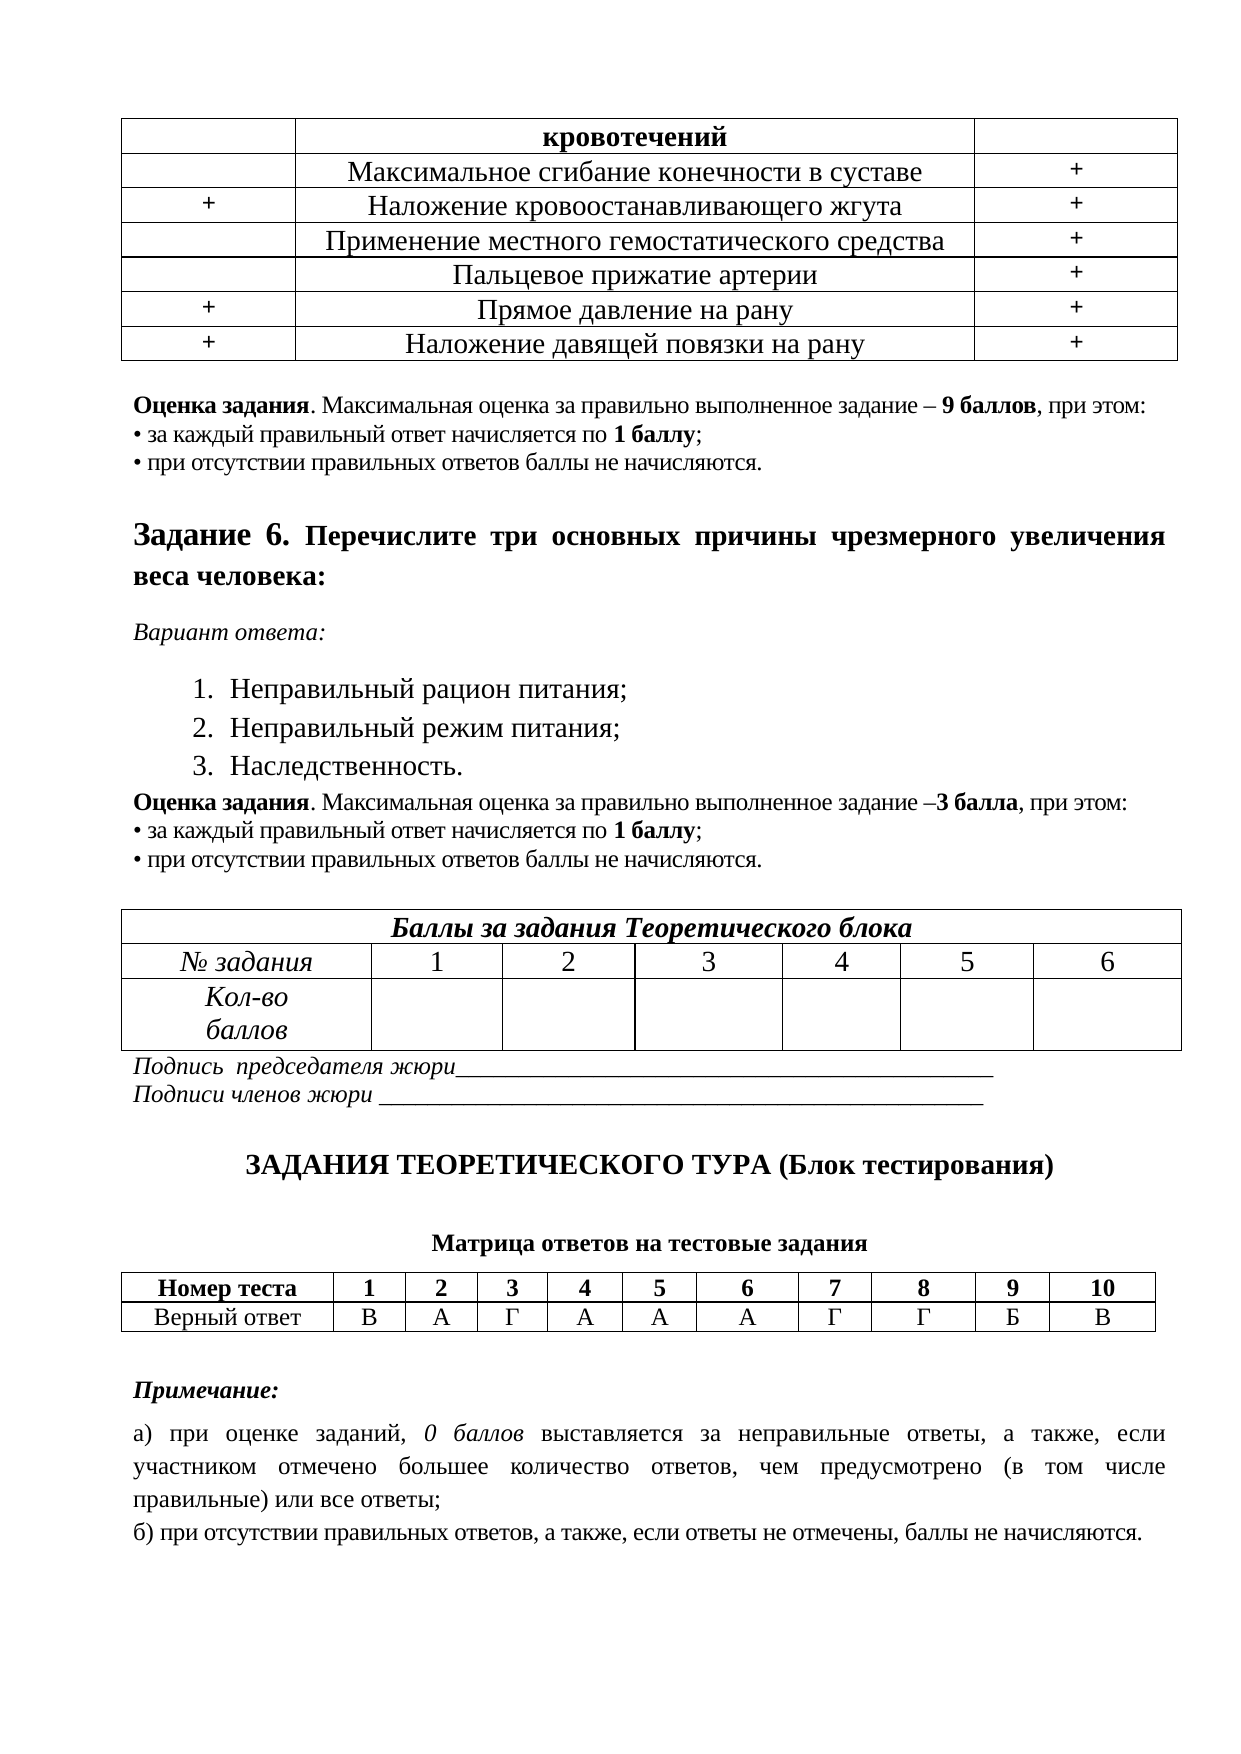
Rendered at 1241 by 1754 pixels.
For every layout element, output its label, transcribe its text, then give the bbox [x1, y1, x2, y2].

table_cell [122, 258, 295, 291]
list Неправильный рацион питания; [192, 671, 1167, 705]
table_cell Верный ответ [122, 1303, 333, 1331]
table_header Б [975, 119, 1177, 153]
table_header 9 [976, 1273, 1049, 1301]
table_cell Прямое давление на рану [296, 292, 974, 326]
table_cell [122, 154, 295, 187]
table_cell А [548, 1303, 622, 1331]
table_cell 1 [372, 944, 502, 978]
table_cell + [975, 188, 1177, 222]
text б) при отсутствии правильных ответов, а также, если ответы не отмечены, баллы не начисляются. [133, 1517, 1167, 1546]
table_cell 4 [783, 944, 900, 978]
table_cell Пальцевое прижатие артерии [296, 258, 974, 291]
table_cell [783, 979, 900, 1050]
table_cell А [406, 1303, 477, 1331]
table_cell 6 [1034, 944, 1181, 978]
table_cell + [122, 188, 295, 222]
table_header 10 [1050, 1273, 1155, 1301]
table_cell Наложение давящей повязки на рану [296, 327, 974, 360]
text Подписи членов жюри __________________________________________________ [133, 1079, 1167, 1108]
table_header 3 [478, 1273, 547, 1301]
table_cell [372, 979, 502, 1050]
table_cell Наложение кровоостанавливающего жгута [296, 188, 974, 222]
table_cell + [975, 292, 1177, 326]
table_header Номер теста [122, 1273, 333, 1301]
table_cell [636, 979, 782, 1050]
table_cell 2 [503, 944, 634, 978]
text ЗАДАНИЯ ТЕОРЕТИЧЕСКОГО ТУРА (Блок тестирования) [133, 1147, 1167, 1180]
text Матрица ответов на тестовые задания [133, 1228, 1167, 1257]
table_cell Г [478, 1303, 547, 1331]
list Наследственность. [192, 748, 1167, 782]
table_cell Кол-во баллов [122, 979, 371, 1050]
table_header 2 [406, 1273, 477, 1301]
table_cell + [122, 327, 295, 360]
text Вариант ответа: [133, 617, 1167, 646]
text Задание 6. Перечислите три основных причины чрезмерного увеличения веса человека: [133, 514, 1167, 591]
table_header 1 [334, 1273, 405, 1301]
table_header 6 [697, 1273, 798, 1301]
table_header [296, 119, 974, 153]
table_cell А [697, 1303, 798, 1331]
table_cell А [623, 1303, 696, 1331]
table_cell + [975, 258, 1177, 291]
text • за каждый правильный ответ начисляется по 1 баллу; [133, 419, 1167, 447]
table_cell + [975, 327, 1177, 360]
table_cell [1034, 979, 1181, 1050]
table_header 5 [623, 1273, 696, 1301]
table_header 8 [872, 1273, 975, 1301]
table_cell Применение местного гемостатического средства [296, 223, 974, 256]
table_cell Г [872, 1303, 975, 1331]
table_cell [901, 979, 1033, 1050]
table_header 4 [548, 1273, 622, 1301]
text Примечание: [133, 1375, 1167, 1404]
list Неправильный режим питания; [192, 710, 1167, 743]
text • при отсутствии правильных ответов баллы не начисляются. [133, 447, 1167, 476]
table_cell Максимальное сгибание конечности в суставе [296, 154, 974, 187]
table_cell [122, 223, 295, 256]
table_header А [122, 119, 295, 153]
text Подпись председателя жюри___________________________________________ [133, 1051, 1167, 1079]
table_cell 5 [901, 944, 1033, 978]
table_cell 3 [636, 944, 782, 978]
table_cell Б [976, 1303, 1049, 1331]
table_cell В [1050, 1303, 1155, 1331]
text Оценка задания. Максимальная оценка за правильно выполненное задание –3 балла, при этом: [133, 787, 1167, 816]
table_cell + [975, 154, 1177, 187]
table_cell [503, 979, 634, 1050]
text • при отсутствии правильных ответов баллы не начисляются. [133, 844, 1167, 873]
table_header 7 [799, 1273, 871, 1301]
table_cell + [122, 292, 295, 326]
text а) при оценке заданий, 0 баллов выставляется за неправильные ответы, а также, если участником отмечено большее количество ответов, чем предусмотрено (в том числе правильные) или все ответы; [133, 1418, 1167, 1513]
table_cell + [975, 223, 1177, 256]
text • за каждый правильный ответ начисляется по 1 баллу; [133, 816, 1167, 844]
table_cell В [334, 1303, 405, 1331]
table_cell Г [799, 1303, 871, 1331]
table_header Баллы за задания Теоретического блока [122, 910, 1181, 943]
text Оценка задания. Максимальная оценка за правильно выполненное задание – 9 баллов, при этом: [133, 390, 1167, 419]
table_cell № задания [122, 944, 371, 978]
